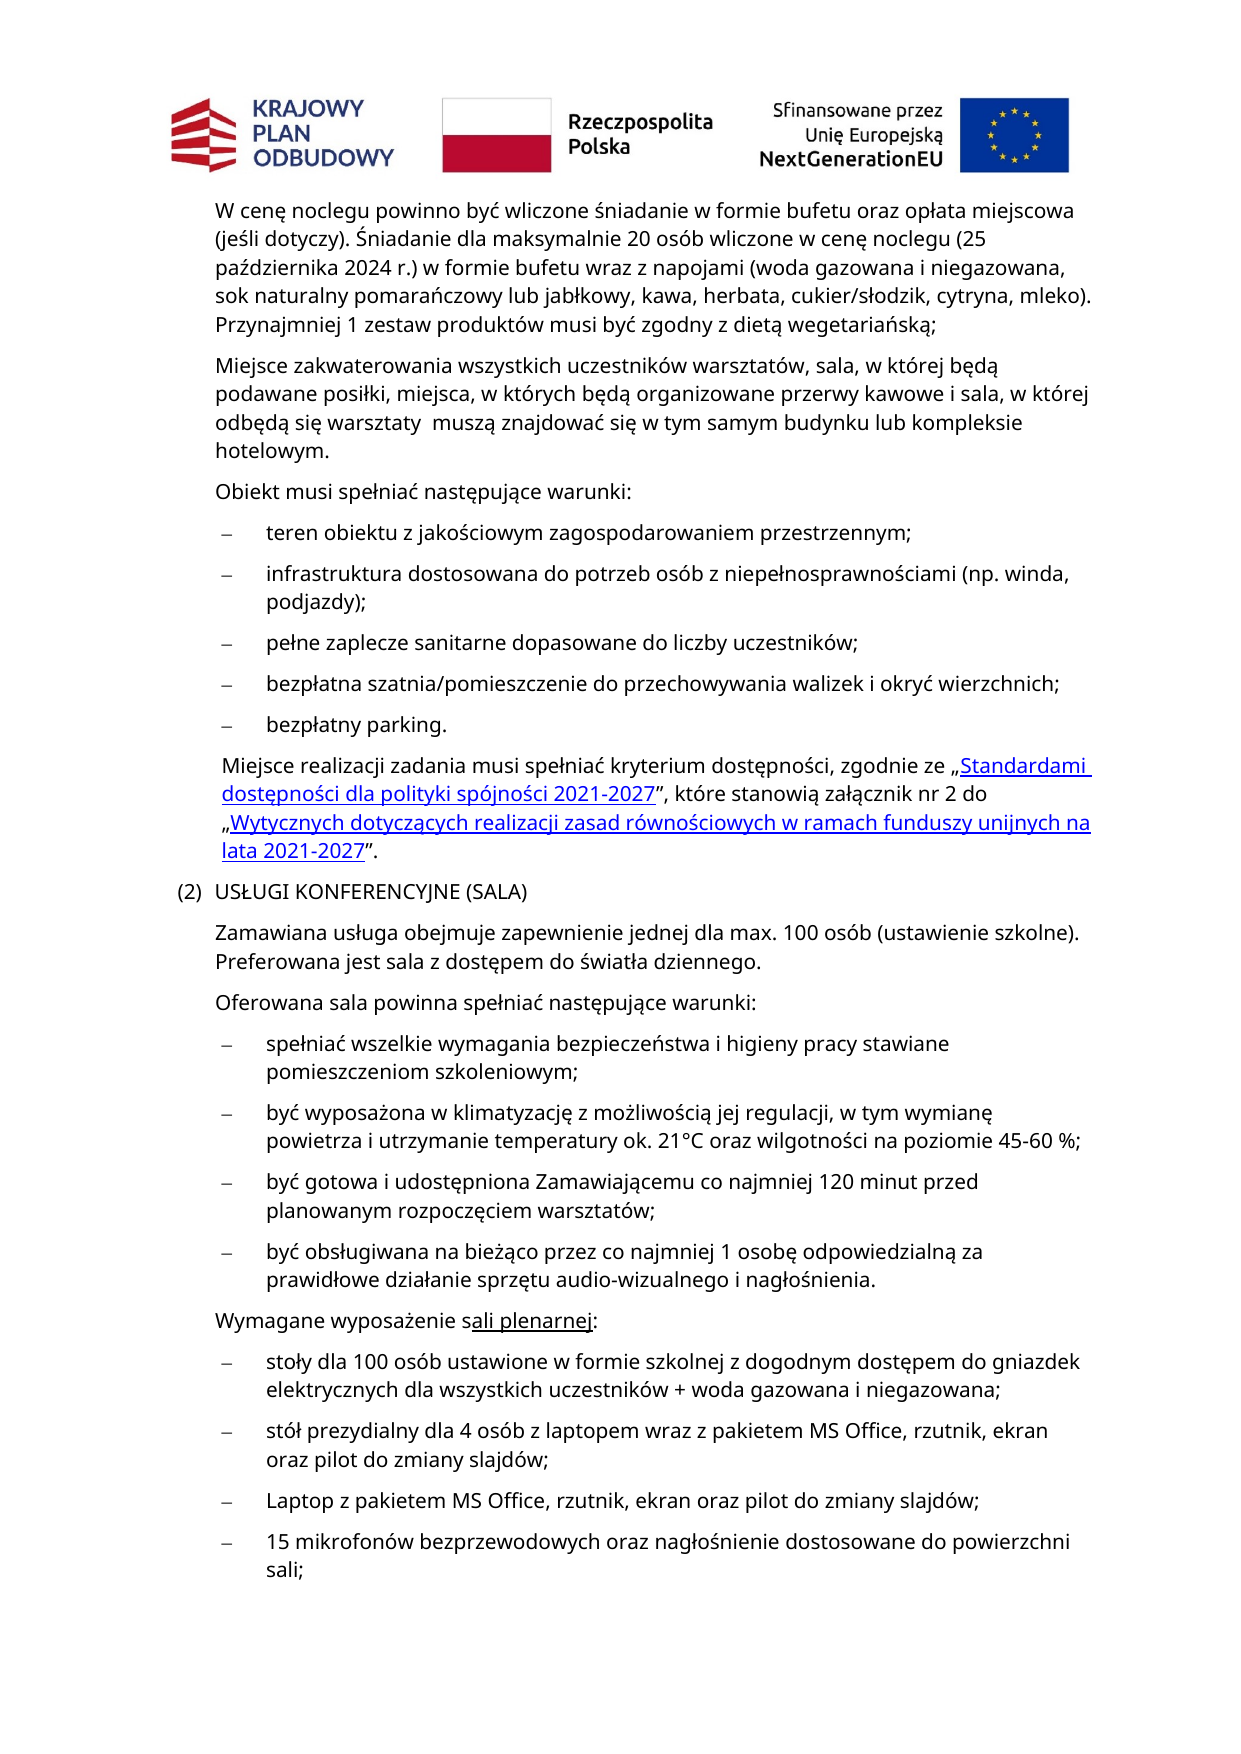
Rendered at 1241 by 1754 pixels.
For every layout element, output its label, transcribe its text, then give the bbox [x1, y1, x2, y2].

list stół prezydialny dla 4 osób z laptopem wraz z pakietem MS Office, rzutnik, ekran oraz pilot do zmiany slajdów; [221, 1416, 1093, 1473]
list bezpłatna szatnia/pomieszczenie do przechowywania walizek i okryć wierzchnich; [221, 669, 1093, 698]
list Obiekt musi spełniać następujące warunki: [215, 477, 1093, 506]
text Miejsce realizacji zadania musi spełniać kryterium dostępności, zgodnie ze „Standardami dostępności dla polityki spójności 2021-2027”, które stanowią załącznik nr 2 do „Wytycznych dotyczących realizacji zasad równościowych w ramach funduszy unijnych na lata 2021-2027”. [221, 751, 1093, 865]
list pełne zaplecze sanitarne dopasowane do liczby uczestników; [221, 628, 1093, 657]
list stoły dla 100 osób ustawione w formie szkolnej z dogodnym dostępem do gniazdek elektrycznych dla wszystkich uczestników + woda gazowana i niegazowana; [221, 1347, 1093, 1404]
list spełniać wszelkie wymagania bezpieczeństwa i higieny pracy stawiane pomieszczeniom szkoleniowym; [221, 1029, 1093, 1086]
list W cenę noclegu powinno być wliczone śniadanie w formie bufetu oraz opłata miejscowa (jeśli dotyczy). Śniadanie dla maksymalnie 20 osób wliczone w cenę noclegu (25 października 2024 r.) w formie bufetu wraz z napojami (woda gazowana i niegazowana, sok naturalny pomarańczowy lub jabłkowy, kawa, herbata, cukier/słodzik, cytryna, mleko). Przynajmniej 1 zestaw produktów musi być zgodny z dietą wegetariańską; [215, 197, 1093, 338]
list Wymagane wyposażenie sali plenarnej: [215, 1306, 1093, 1334]
list być gotowa i udostępniona Zamawiającemu co najmniej 120 minut przed planowanym rozpoczęciem warsztatów; [221, 1167, 1093, 1224]
list być obsługiwana na bieżąco przez co najmniej 1 osobę odpowiedzialną za prawidłowe działanie sprzętu audio-wizualnego i nagłośnienia. [221, 1237, 1093, 1294]
list być wyposażona w klimatyzację z możliwością jej regulacji, w tym wymianę powietrza i utrzymanie temperatury ok. 21°C oraz wilgotności na poziomie 45-60 %; [221, 1098, 1093, 1155]
list Zamawiana usługa obejmuje zapewnienie jednej dla max. 100 osób (ustawienie szkolne). Preferowana jest sala z dostępem do światła dziennego. [215, 918, 1093, 975]
list teren obiektu z jakościowym zagospodarowaniem przestrzennym; [221, 518, 1093, 546]
list infrastruktura dostosowana do potrzeb osób z niepełnosprawnościami (np. winda, podjazdy); [221, 559, 1093, 616]
list Oferowana sala powinna spełniać następujące warunki: [215, 988, 1093, 1016]
list Laptop z pakietem MS Office, rzutnik, ekran oraz pilot do zmiany slajdów; [221, 1486, 1093, 1514]
list Miejsce zakwaterowania wszystkich uczestników warsztatów, sala, w której będą podawane posiłki, miejsca, w których będą organizowane przerwy kawowe i sala, w której odbędą się warsztaty muszą znajdować się w tym samym budynku lub kompleksie hotelowym. [215, 351, 1093, 464]
list 15 mikrofonów bezprzewodowych oraz nagłośnienie dostosowane do powierzchni sali; [221, 1527, 1093, 1584]
list USŁUGI KONFERENCYJNE (SALA) [177, 877, 1093, 906]
list bezpłatny parking. [221, 710, 1093, 739]
picture [147, 73, 1093, 197]
